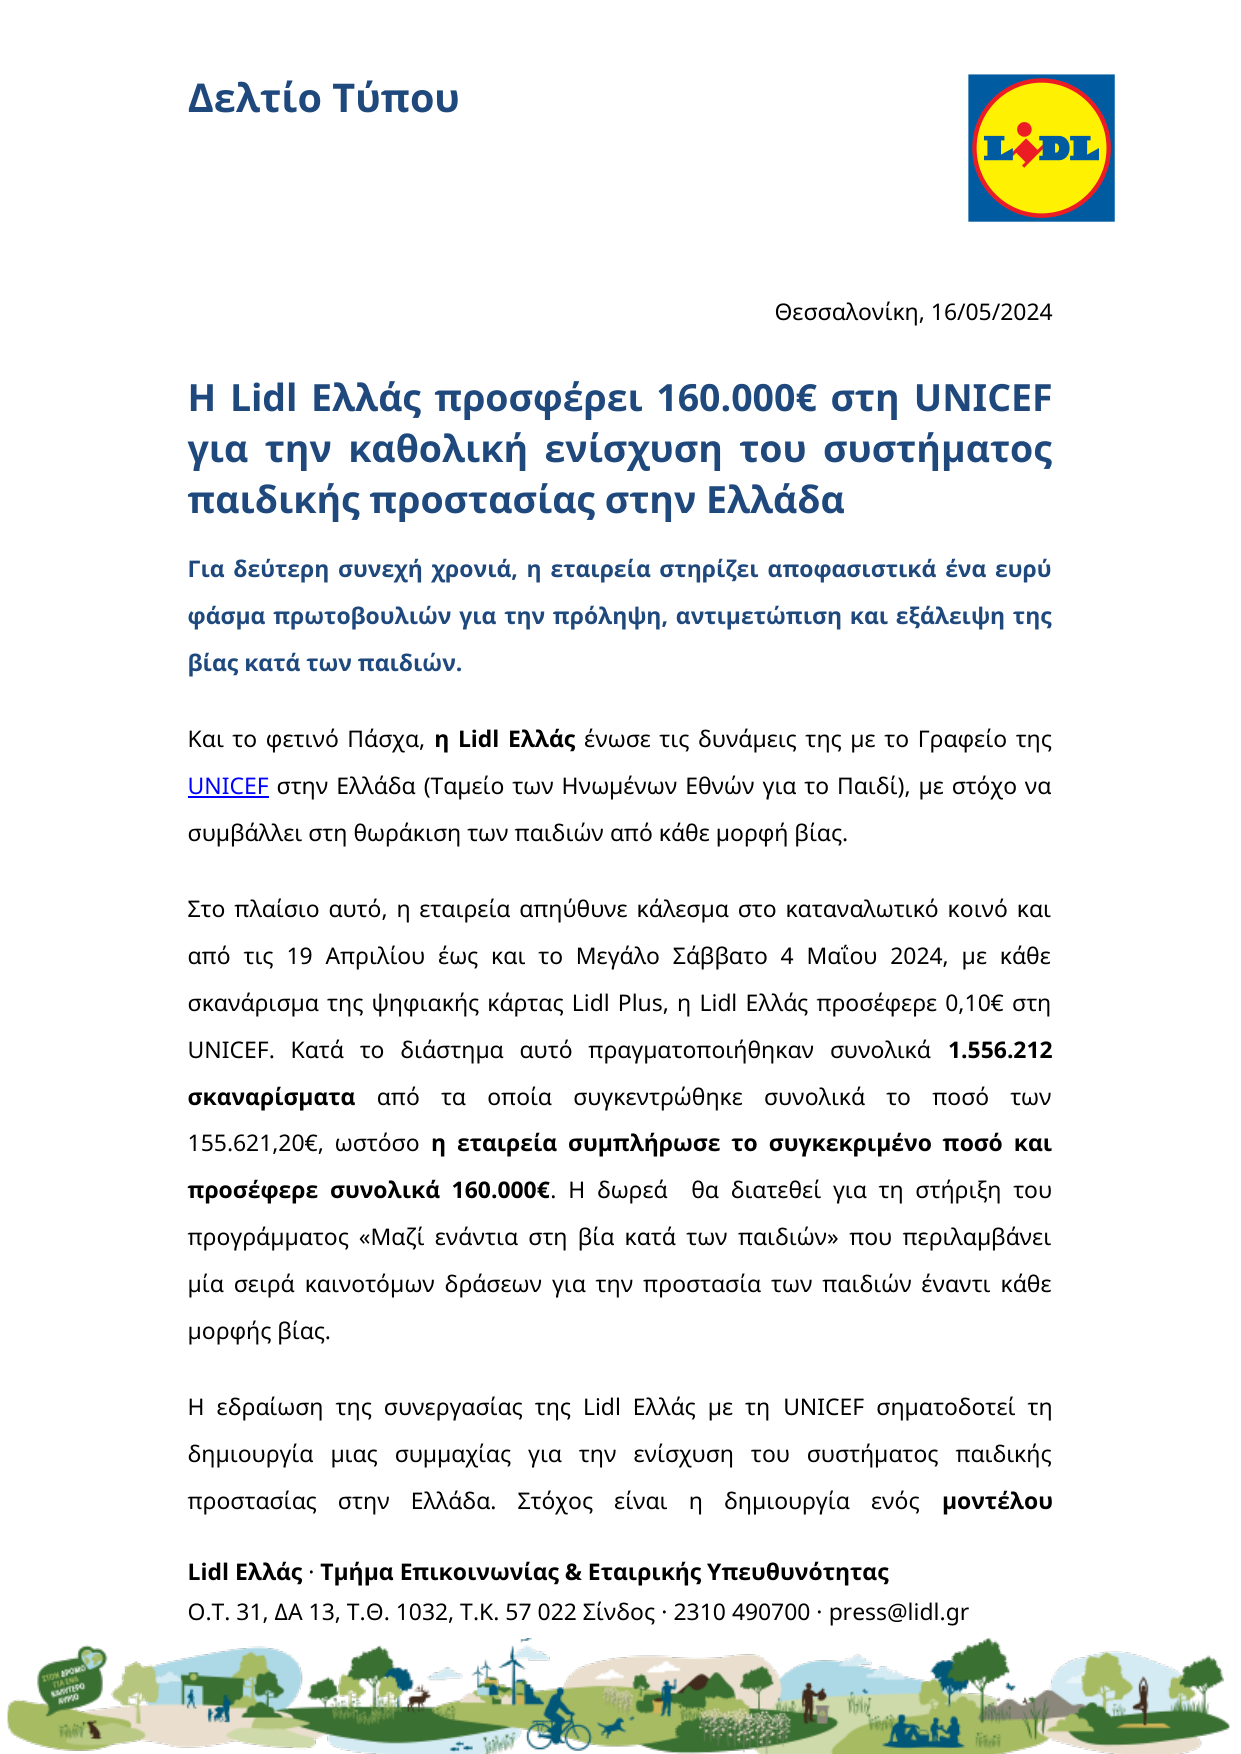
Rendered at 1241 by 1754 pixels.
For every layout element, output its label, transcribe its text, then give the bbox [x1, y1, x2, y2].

text Στο πλαίσιο αυτό, η εταιρεία απηύθυνε κάλεσμα στο καταναλωτικό κοινό και από τις 19 Απριλίου έως και το Μεγάλο Σάββατο 4 Μαΐου 2024, με κάθε σκανάρισμα της ψηφιακής κάρτας Lidl Plus, η Lidl Ελλάς προσέφερε 0,10€ στη UNICEF. Κατά το διάστημα αυτό πραγματοποιήθηκαν συνολικά 1.556.212 σκαναρίσματα από τα οποία συγκεντρώθηκε συνολικά το ποσό των 155.621,20€, ωστόσο η εταιρεία συμπλήρωσε το συγκεκριμένο ποσό και προσέφερε συνολικά 160.000€. Η δωρεά θα διατεθεί για τη στήριξη του προγράμματος «Μαζί ενάντια στη βία κατά των παιδιών» που περιλαμβάνει μία σειρά καινοτόμων δράσεων για την προστασία των παιδιών έναντι κάθε μορφής βίας. [187, 893, 1053, 1346]
text Θεσσαλονίκη, 16/05/2024 [187, 296, 1053, 327]
picture [6, 1638, 1233, 1754]
text Η Lidl Ελλάς προσφέρει 160.000€ στη UNICEF για την καθολική ενίσχυση του συστήματος παιδικής προστασίας στην Ελλάδα [187, 371, 1053, 524]
text Και το φετινό Πάσχα, η Lidl Ελλάς ένωσε τις δυνάμεις της με το Γραφείο της UNICEF στην Ελλάδα (Ταμείο των Ηνωμένων Εθνών για το Παιδί), με στόχο να συμβάλλει στη θωράκιση των παιδιών από κάθε μορφή βίας. [187, 723, 1053, 848]
text Για δεύτερη συνεχή χρονιά, η εταιρεία στηρίζει αποφασιστικά ένα ευρύ φάσμα πρωτοβουλιών για την πρόληψη, αντιμετώπιση και εξάλειψη της βίας κατά των παιδιών. [187, 553, 1053, 678]
picture [967, 73, 1116, 223]
